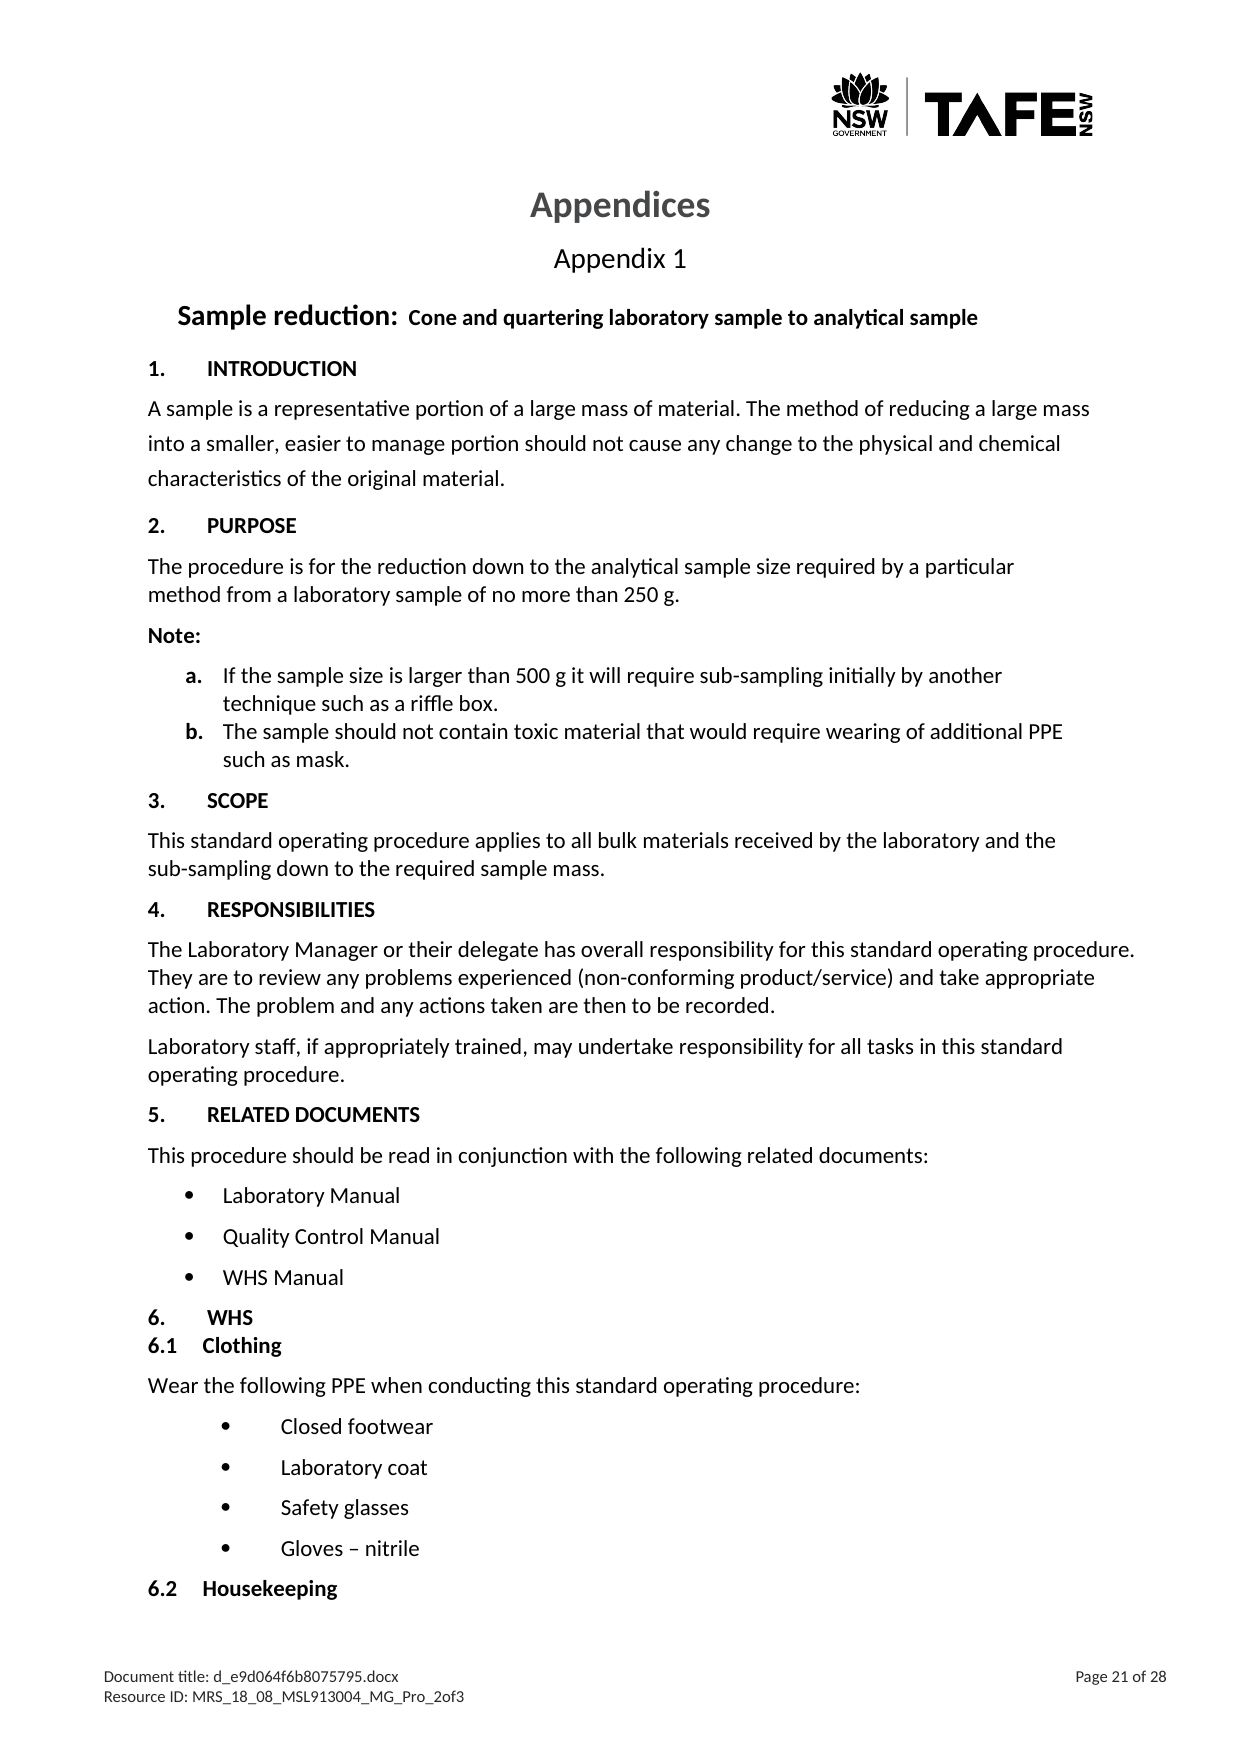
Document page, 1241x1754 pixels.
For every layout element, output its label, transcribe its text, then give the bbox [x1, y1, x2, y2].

list Quality Control Manual [185, 1222, 1092, 1250]
list Closed footwear [222, 1412, 1092, 1440]
picture [831, 71, 1093, 137]
list Safety glasses [222, 1493, 1092, 1521]
text Note: [148, 621, 1092, 649]
subtitle RELATED DOCUMENTS [148, 1101, 1092, 1128]
list Gloves – nitrile [222, 1534, 1092, 1562]
subtitle INTRODUCTION [148, 354, 1092, 382]
list Laboratory Manual [185, 1182, 1092, 1209]
text The Laboratory Manager or their delegate has overall responsibility for this standard operating procedure. They are to review any problems experienced (non-conforming product/service) and take appropriate action. The problem and any actions taken are then to be recorded. [148, 935, 1142, 1019]
list WHS Manual [185, 1263, 1092, 1291]
list Sample reduction: Cone and quartering laboratory sample to analytical sample [177, 297, 1092, 332]
subtitle RESPONSIBILITIES [148, 895, 1092, 923]
subtitle Appendices [148, 181, 1092, 227]
list WHS [148, 1303, 1092, 1331]
list Housekeeping [148, 1574, 1092, 1602]
text This standard operating procedure applies to all bulk materials received by the laboratory and the sub-sampling down to the required sample mass. [148, 826, 1092, 882]
subtitle PURPOSE [148, 512, 1092, 540]
text Wear the following PPE when conducting this standard operating procedure: [148, 1372, 1092, 1400]
list Laboratory coat [222, 1453, 1092, 1481]
list The sample should not contain toxic material that would require wearing of additional PPE such as mask. [185, 717, 1092, 773]
text A sample is a representative portion of a large mass of material. The method of reducing a large mass into a smaller, easier to manage portion should not cause any change to the physical and chemical characteristics of the original material. [148, 394, 1092, 492]
text This procedure should be read in conjunction with the following related documents: [148, 1141, 1092, 1169]
list If the sample size is larger than 500 g it will require sub-sampling initially by another technique such as a riffle box. [185, 661, 1092, 717]
text The procedure is for the reduction down to the analytical sample size required by a particular method from a laboratory sample of no more than 250 g. [148, 552, 1092, 608]
text Laboratory staff, if appropriately trained, may undertake responsibility for all tasks in this standard operating procedure. [148, 1032, 1142, 1088]
subtitle SCOPE [148, 786, 1092, 814]
text Appendix 1 [148, 240, 1092, 275]
list Clothing [148, 1331, 1092, 1359]
